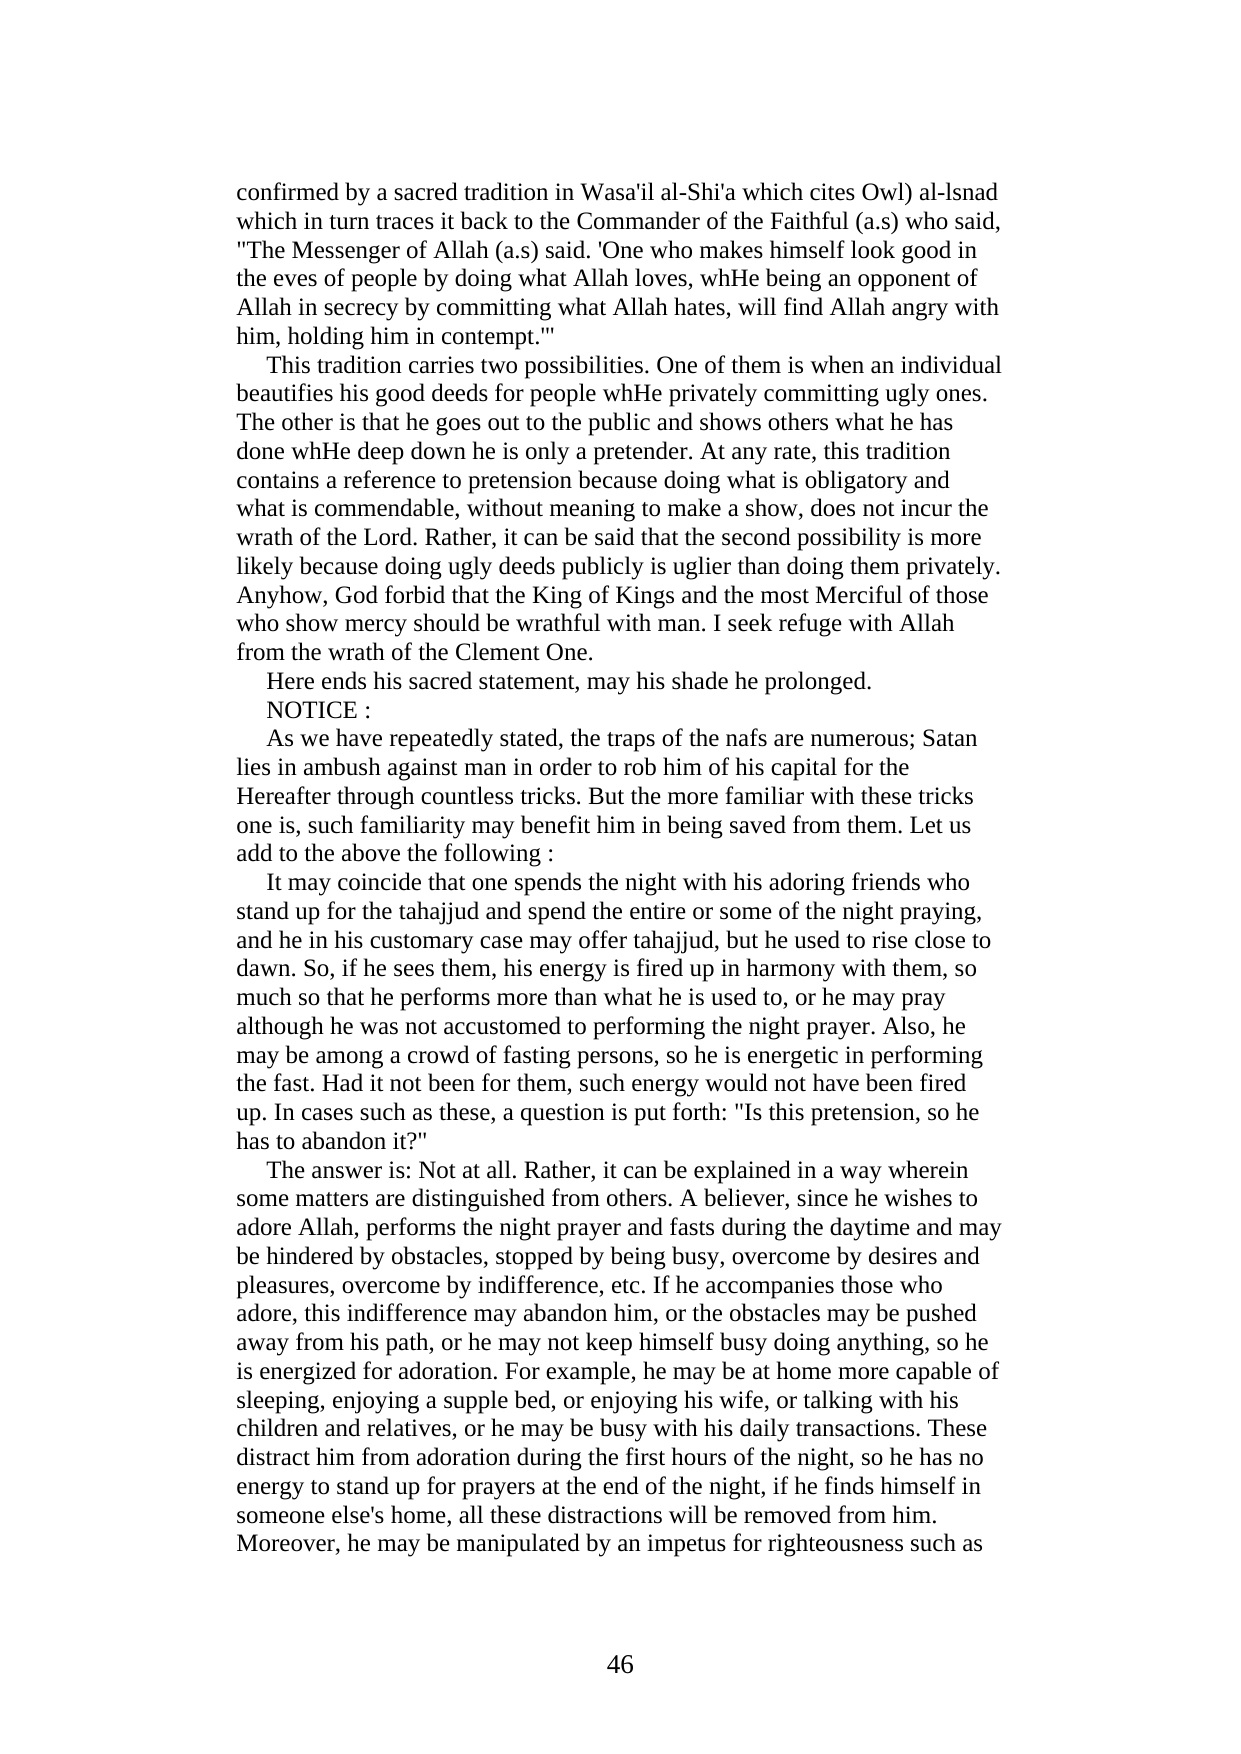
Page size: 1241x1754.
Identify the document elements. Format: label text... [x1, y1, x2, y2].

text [236, 177, 1004, 350]
text NOTICE : [236, 695, 1004, 723]
text Here ends his sacred statement, may his shade he prolonged. [236, 666, 1004, 695]
text It may coincide that one spends the night with his adoring friends who stand up for the tahajjud and spend the entire or some of the night praying, and he in his customary case may offer tahajjud, but he used to rise close to dawn. So, if he sees them, his energy is fired up in harmony with them, so much so that he performs more than what he is used to, or he may pray although he was not accustomed to performing the night prayer. Also, he may be among a crowd of fasting persons, so he is energetic in performing the fast. Had it not been for them, such energy would not have been fired up. In cases such as these, a question is put forth: "Is this pretension, so he has to abandon it?" [236, 867, 1004, 1155]
text As we have repeatedly stated, the traps of the nafs are numerous; Satan lies in ambush against man in order to rob him of his capital for the Hereafter through countless tricks. But the more familiar with these tricks one is, such familiarity may benefit him in being saved from them. Let us add to the above the following : [236, 723, 1004, 867]
text This tradition carries two possibilities. One of them is when an individual beautifies his good deeds for people whHe privately committing ugly ones. The other is that he goes out to the public and shows others what he has done whHe deep down he is only a pretender. At any rate, this tradition contains a reference to pretension because doing what is obligatory and what is commendable, without meaning to make a show, does not incur the wrath of the Lord. Rather, it can be said that the second possibility is more likely because doing ugly deeds publicly is uglier than doing them privately. Anyhow, God forbid that the King of Kings and the most Merciful of those who show mercy should be wrathful with man. I seek refuge with Allah from the wrath of the Clement One. [236, 350, 1004, 666]
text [236, 1155, 1004, 1557]
